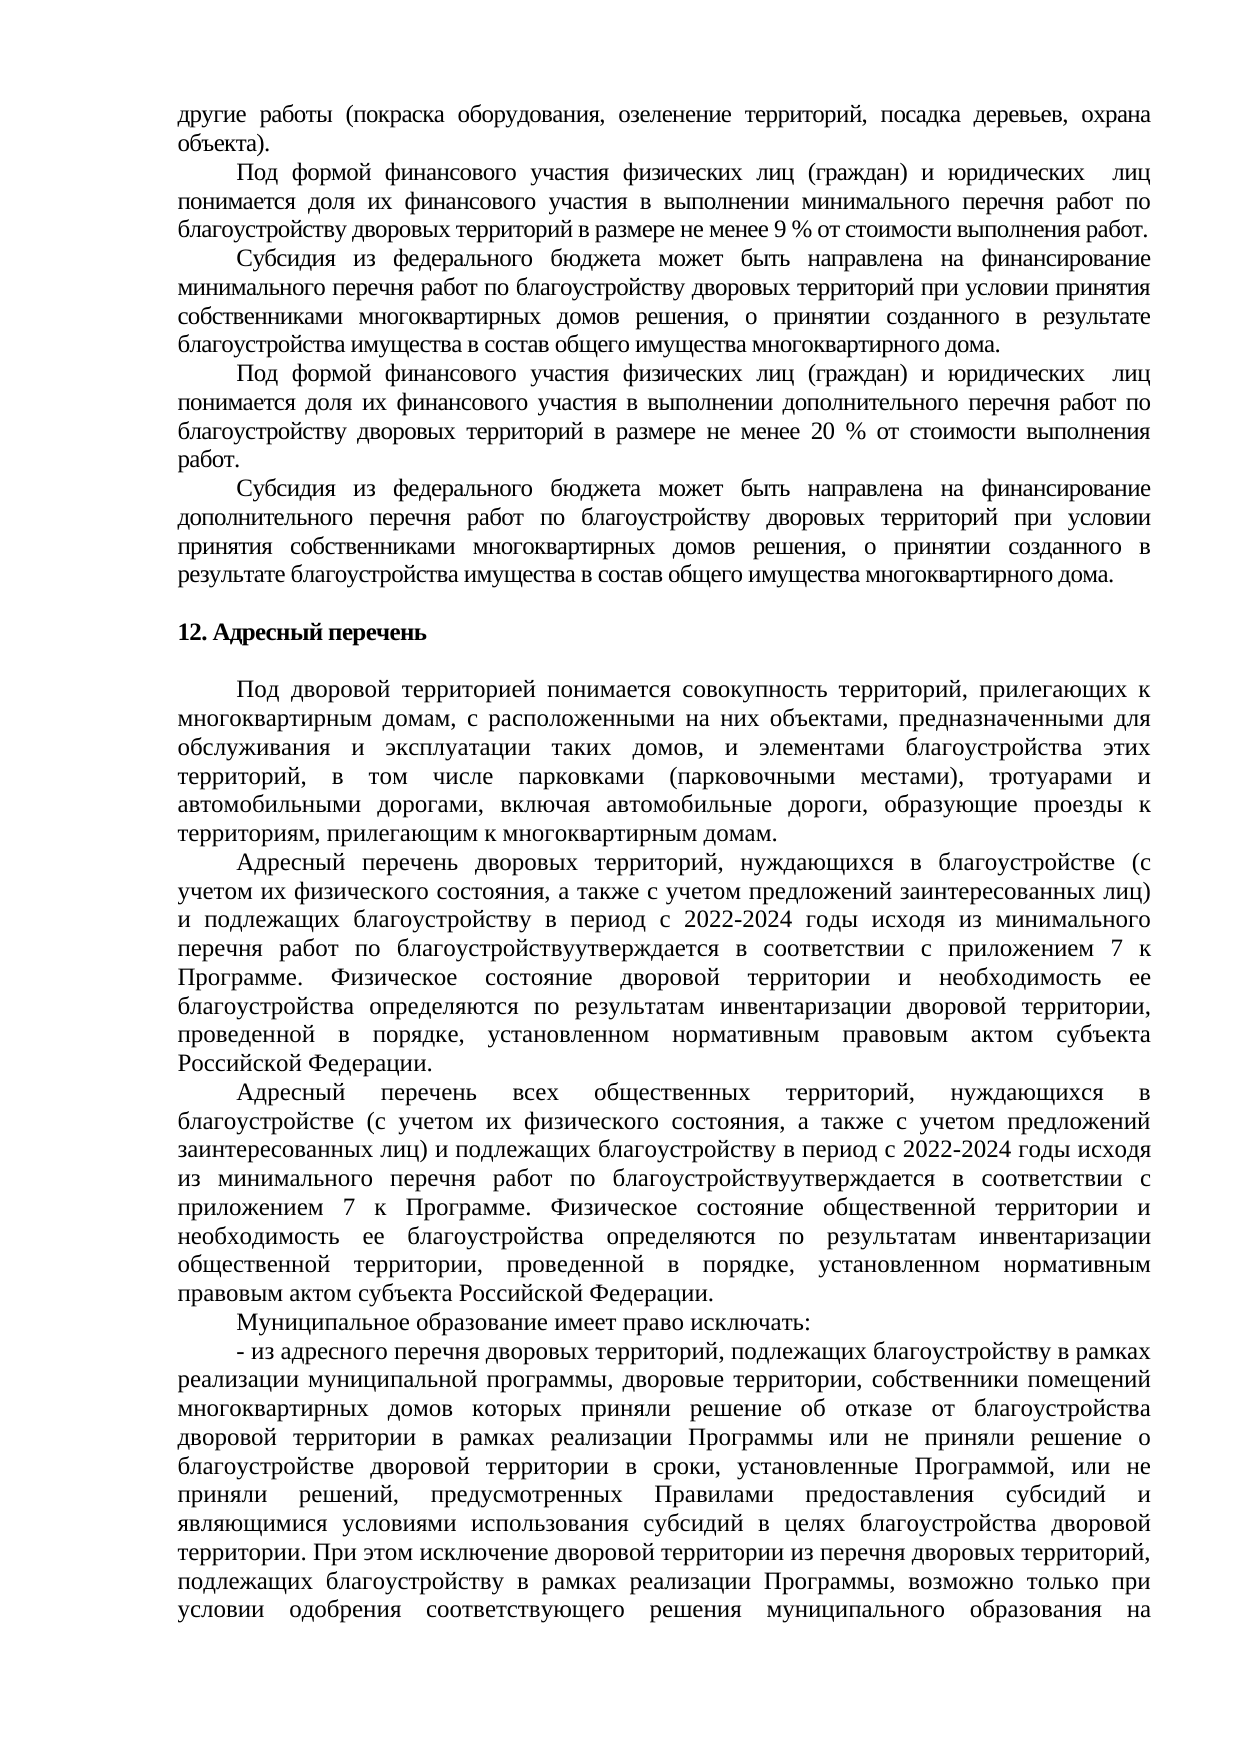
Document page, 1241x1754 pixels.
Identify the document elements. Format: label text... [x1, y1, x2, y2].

text Под дворовой территорией понимается совокупность территорий, прилегающих к многоквартирным домам, с расположенными на них объектами, предназначенными для обслуживания и эксплуатации таких домов, и элементами благоустройства этих территорий, в том числе парковками (парковочными местами), тротуарами и автомобильными дорогами, включая автомобильные дороги, образующие проезды к территориям, прилегающим к многоквартирным домам. [177, 674, 1152, 847]
text Муниципальное образование имеет право исключать: [177, 1307, 1152, 1336]
text Под формой финансового участия физических лиц (граждан) и юридических лиц понимается доля их финансового участия в выполнении минимального перечня работ по благоустройству дворовых территорий в размере не менее 9 % от стоимости выполнения работ. [177, 157, 1152, 243]
text Адресный перечень дворовых территорий, нуждающихся в благоустройстве (с учетом их физического состояния, а также с учетом предложений заинтересованных лиц) и подлежащих благоустройству в период с 2022-2024 годы исходя из минимального перечня работ по благоустройствуутверждается в соответствии с приложением 7 к Программе. Физическое состояние дворовой территории и необходимость ее благоустройства определяются по результатам инвентаризации дворовой территории, проведенной в порядке, установленном нормативным правовым актом субъекта Российской Федерации. [177, 847, 1152, 1077]
text Субсидия из федерального бюджета может быть направлена на финансирование дополнительного перечня работ по благоустройству дворовых территорий при условии принятия собственниками многоквартирных домов решения, о принятии созданного в результате благоустройства имущества в состав общего имущества многоквартирного дома. [177, 473, 1152, 588]
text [177, 99, 1152, 157]
list 12. Адресный перечень [177, 617, 1152, 646]
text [177, 1336, 1152, 1623]
text Под формой финансового участия физических лиц (граждан) и юридических лиц понимается доля их финансового участия в выполнении дополнительного перечня работ по благоустройству дворовых территорий в размере не менее 20 % от стоимости выполнения работ. [177, 358, 1152, 473]
text Субсидия из федерального бюджета может быть направлена на финансирование минимального перечня работ по благоустройству дворовых территорий при условии принятия собственниками многоквартирных домов решения, о принятии созданного в результате благоустройства имущества в состав общего имущества многоквартирного дома. [177, 243, 1152, 358]
text Адресный перечень всех общественных территорий, нуждающихся в благоустройстве (с учетом их физического состояния, а также с учетом предложений заинтересованных лиц) и подлежащих благоустройству в период с 2022-2024 годы исходя из минимального перечня работ по благоустройствуутверждается в соответствии с приложением 7 к Программе. Физическое состояние общественной территории и необходимость ее благоустройства определяются по результатам инвентаризации общественной территории, проведенной в порядке, установленном нормативным правовым актом субъекта Российской Федерации. [177, 1077, 1152, 1307]
